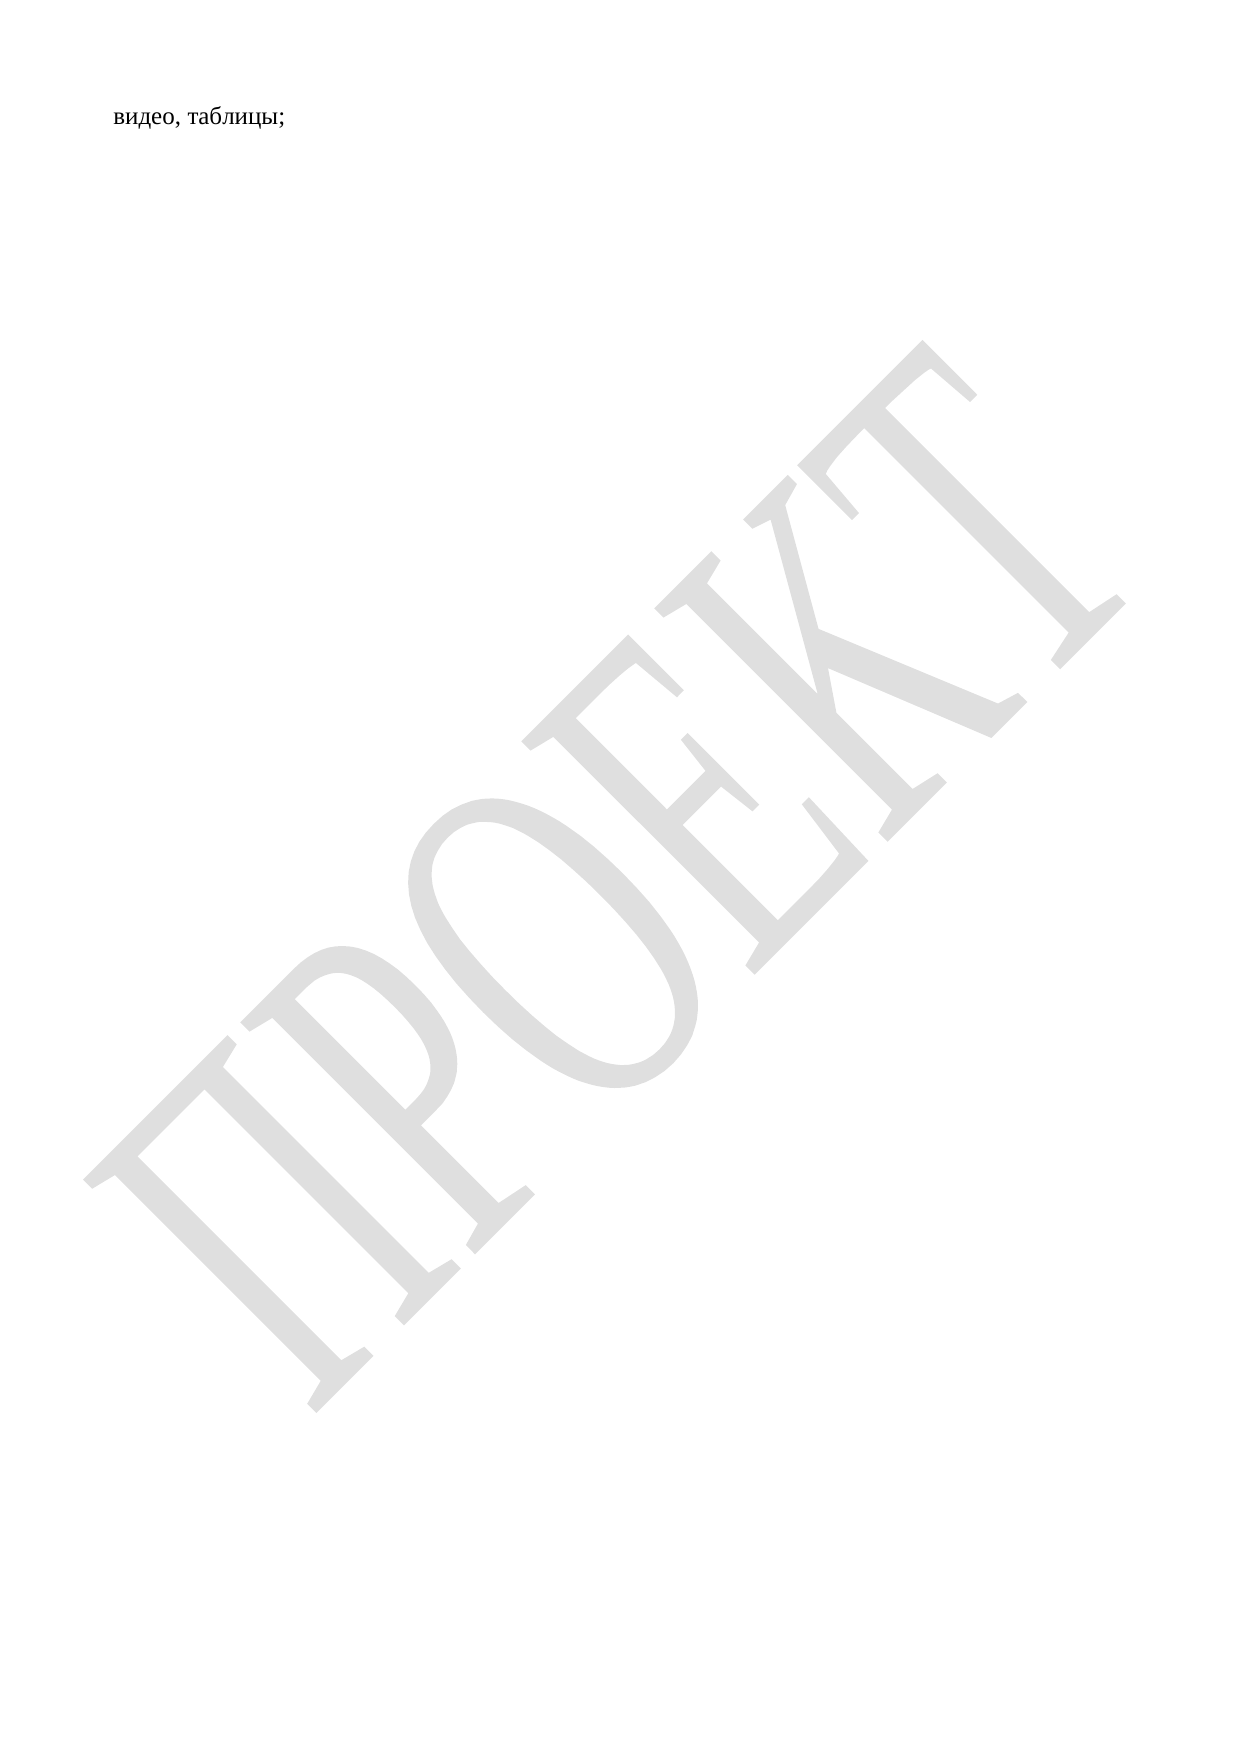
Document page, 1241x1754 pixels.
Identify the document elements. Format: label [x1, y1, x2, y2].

list [113, 101, 1160, 130]
